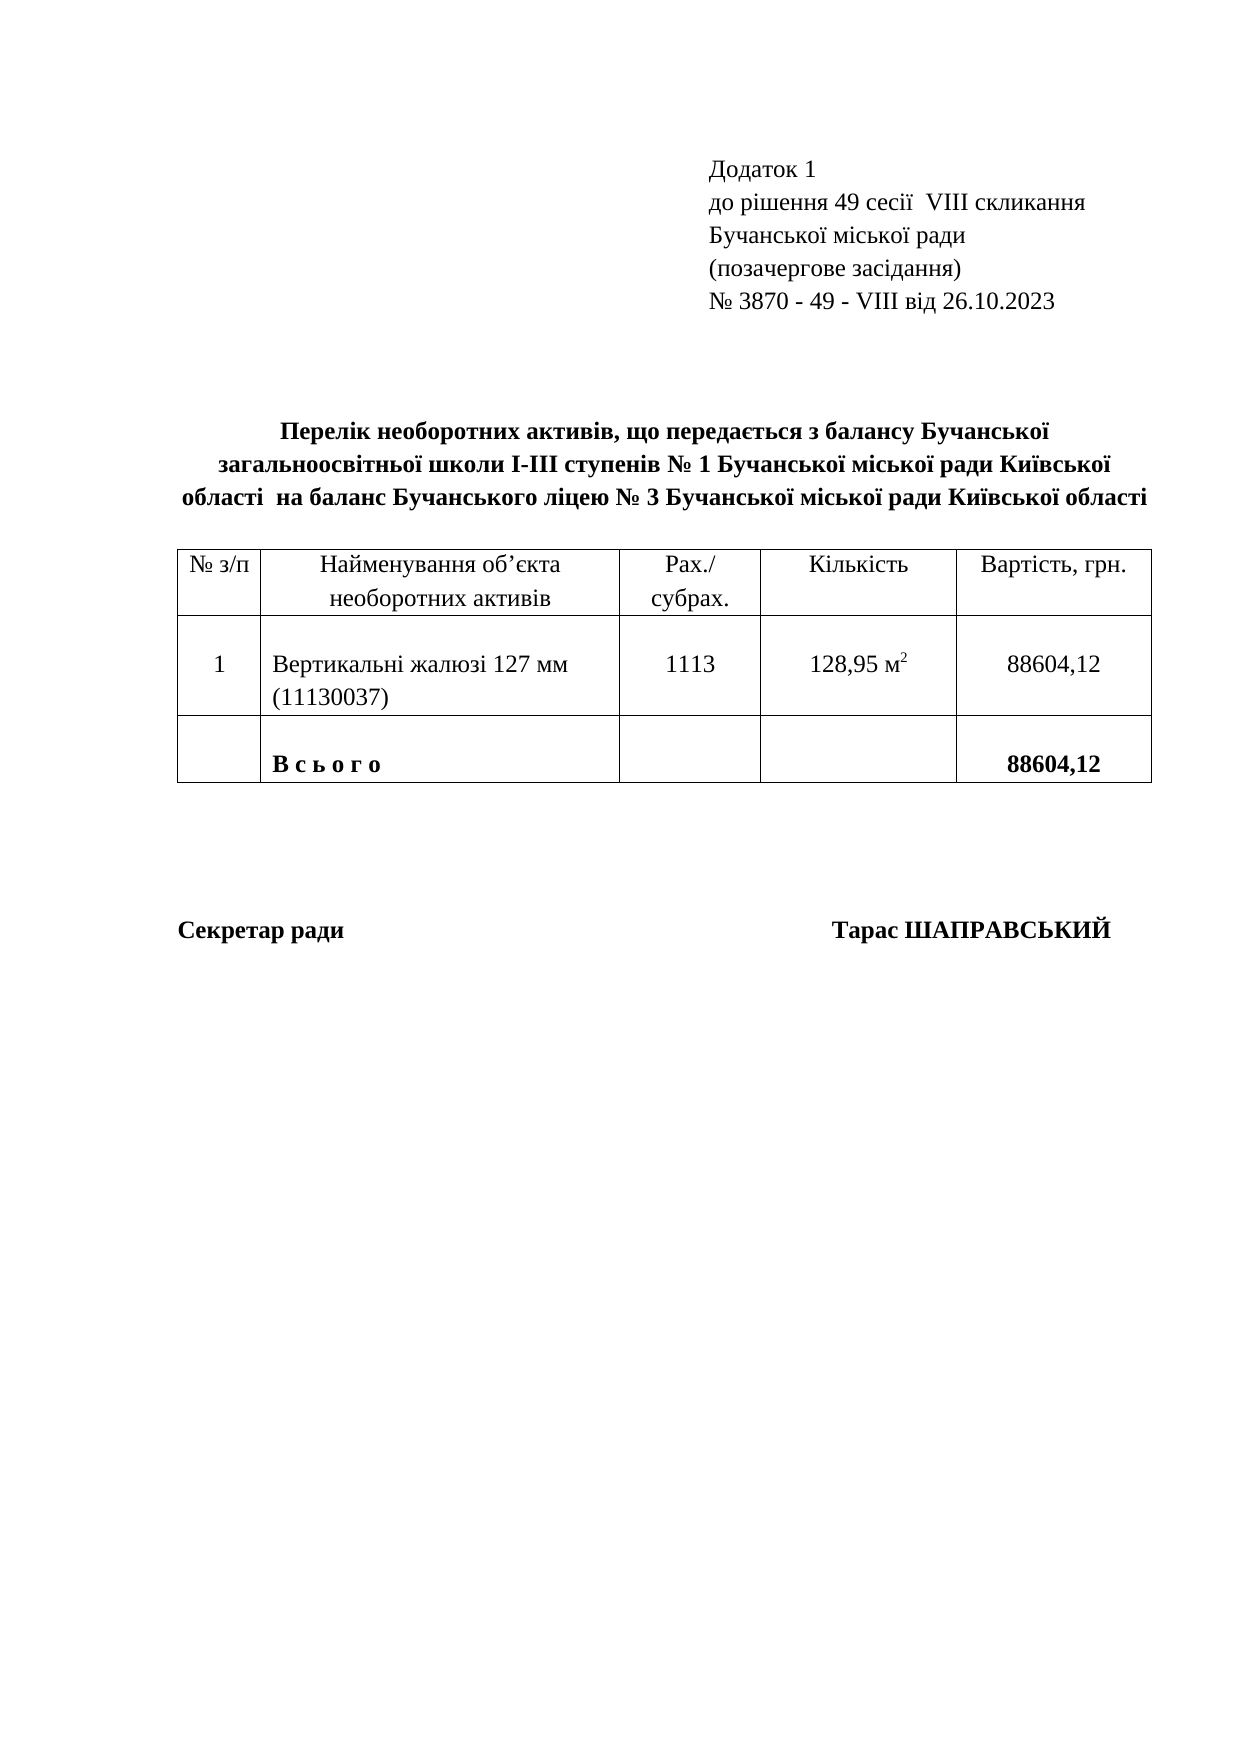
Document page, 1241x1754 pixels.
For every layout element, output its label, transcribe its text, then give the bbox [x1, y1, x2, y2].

table_cell 88604,12 [957, 616, 1151, 715]
table_cell [761, 716, 956, 782]
table_cell 128,95 м2 [761, 616, 956, 715]
text Секретар ради Тарас ШАПРАВСЬКИЙ [177, 915, 1167, 944]
text (позачергове засідання) [255, 253, 1152, 282]
table_cell [178, 716, 260, 782]
table_cell В с ь о г о [261, 716, 619, 782]
text Бучанської міської ради [255, 220, 1152, 249]
text до рішення 49 сесії VIIІ скликання [255, 187, 1152, 216]
table_header Кількість [761, 550, 956, 615]
table_header Найменування об’єкта необоротних активів [261, 550, 619, 615]
table_cell 88604,12 [957, 716, 1151, 782]
text Додаток 1 [255, 154, 1152, 183]
text № 3870 - 49 - VIІI від 26.10.2023 [255, 286, 1152, 315]
table_header Рах./ субрах. [620, 550, 760, 615]
table_cell Вертикальні жалюзі 127 мм (11130037) [261, 616, 619, 715]
table_cell 1 [178, 616, 260, 715]
table_cell 1113 [620, 616, 760, 715]
table_cell [620, 716, 760, 782]
table_header № з/п [178, 550, 260, 615]
table_header Вартість, грн. [957, 550, 1151, 615]
text Перелік необоротних активів, що передається з балансу Бучанської загальноосвітньої школи І-ІІІ ступенів № 1 Бучанської міської ради Київської області на баланс Бучанського ліцею № 3 Бучанської міської ради Київської області [177, 416, 1152, 511]
